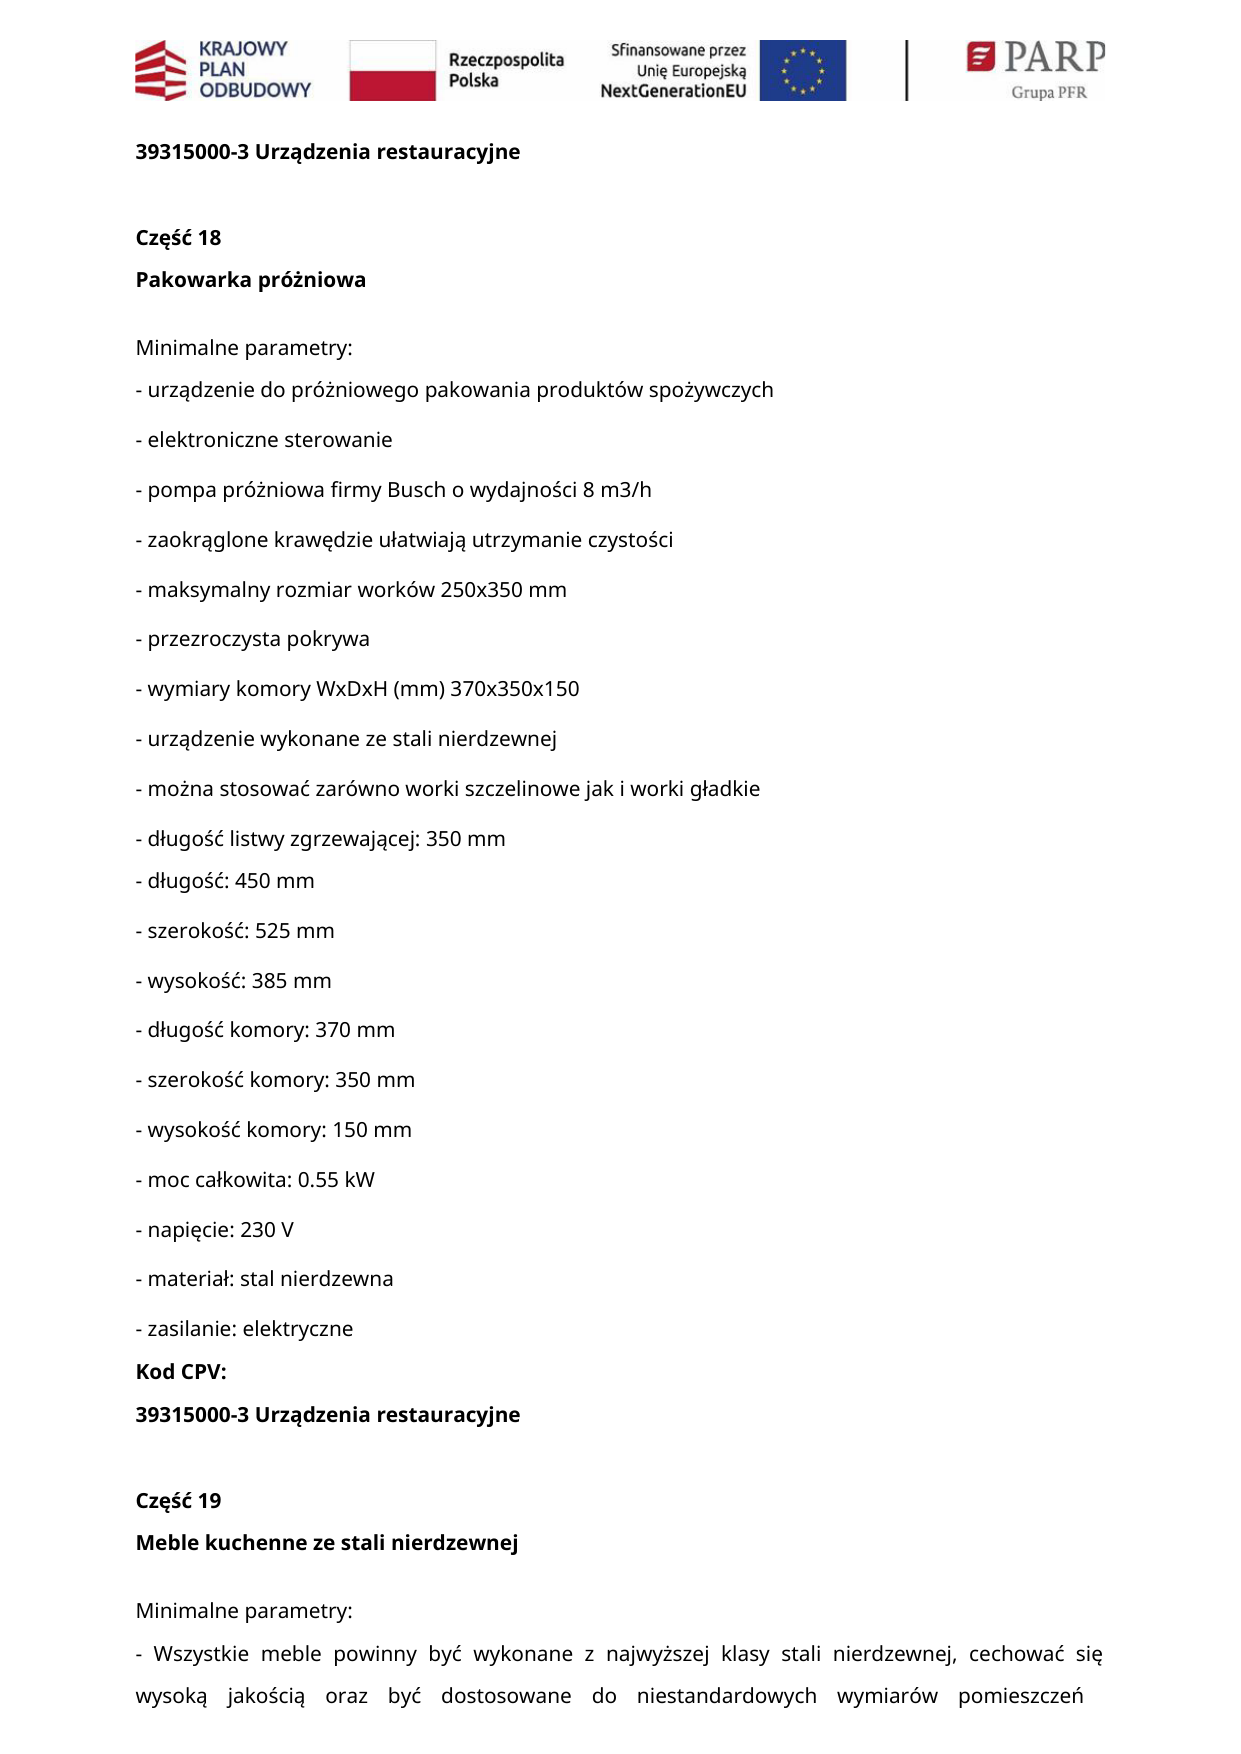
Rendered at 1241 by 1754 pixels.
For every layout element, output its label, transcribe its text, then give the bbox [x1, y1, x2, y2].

text - moc całkowita: 0.55 kW [135, 1165, 1105, 1193]
text - szerokość: 525 mm [135, 916, 1105, 944]
text - elektroniczne sterowanie [135, 425, 1105, 454]
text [135, 1639, 1105, 1710]
text - napięcie: 230 V [135, 1215, 1105, 1243]
text - pompa próżniowa firmy Busch o wydajności 8 m3/h [135, 475, 1105, 503]
text - długość listwy zgrzewającej: 350 mm [135, 824, 1105, 852]
text - szerokość komory: 350 mm [135, 1065, 1105, 1094]
text Część 19 [135, 1486, 1105, 1514]
text - przezroczysta pokrywa [135, 624, 1105, 653]
text - materiał: stal nierdzewna [135, 1264, 1105, 1293]
text - urządzenie do próżniowego pakowania produktów spożywczych [135, 376, 1105, 404]
text Kod CPV: [135, 1357, 1105, 1386]
text - można stosować zarówno worki szczelinowe jak i worki gładkie [135, 774, 1105, 802]
text - wysokość: 385 mm [135, 966, 1105, 994]
text Pakowarka próżniowa [135, 265, 1105, 294]
text - długość: 450 mm [135, 866, 1105, 895]
text - maksymalny rozmiar worków 250x350 mm [135, 575, 1105, 603]
text - długość komory: 370 mm [135, 1016, 1105, 1044]
text - urządzenie wykonane ze stali nierdzewnej [135, 724, 1105, 752]
text 39315000-3 Urządzenia restauracyjne [135, 1401, 1105, 1429]
text - wysokość komory: 150 mm [135, 1115, 1105, 1144]
text Meble kuchenne ze stali nierdzewnej [135, 1528, 1105, 1557]
text - zasilanie: elektryczne [135, 1314, 1105, 1343]
text - wymiary komory WxDxH (mm) 370x350x150 [135, 674, 1105, 703]
text 39315000-3 Urządzenia restauracyjne [135, 137, 1105, 166]
text - zaokrąglone krawędzie ułatwiają utrzymanie czystości [135, 525, 1105, 553]
text Część 18 [135, 223, 1105, 251]
text Minimalne parametry: [135, 333, 1105, 361]
text Minimalne parametry: [135, 1596, 1105, 1624]
